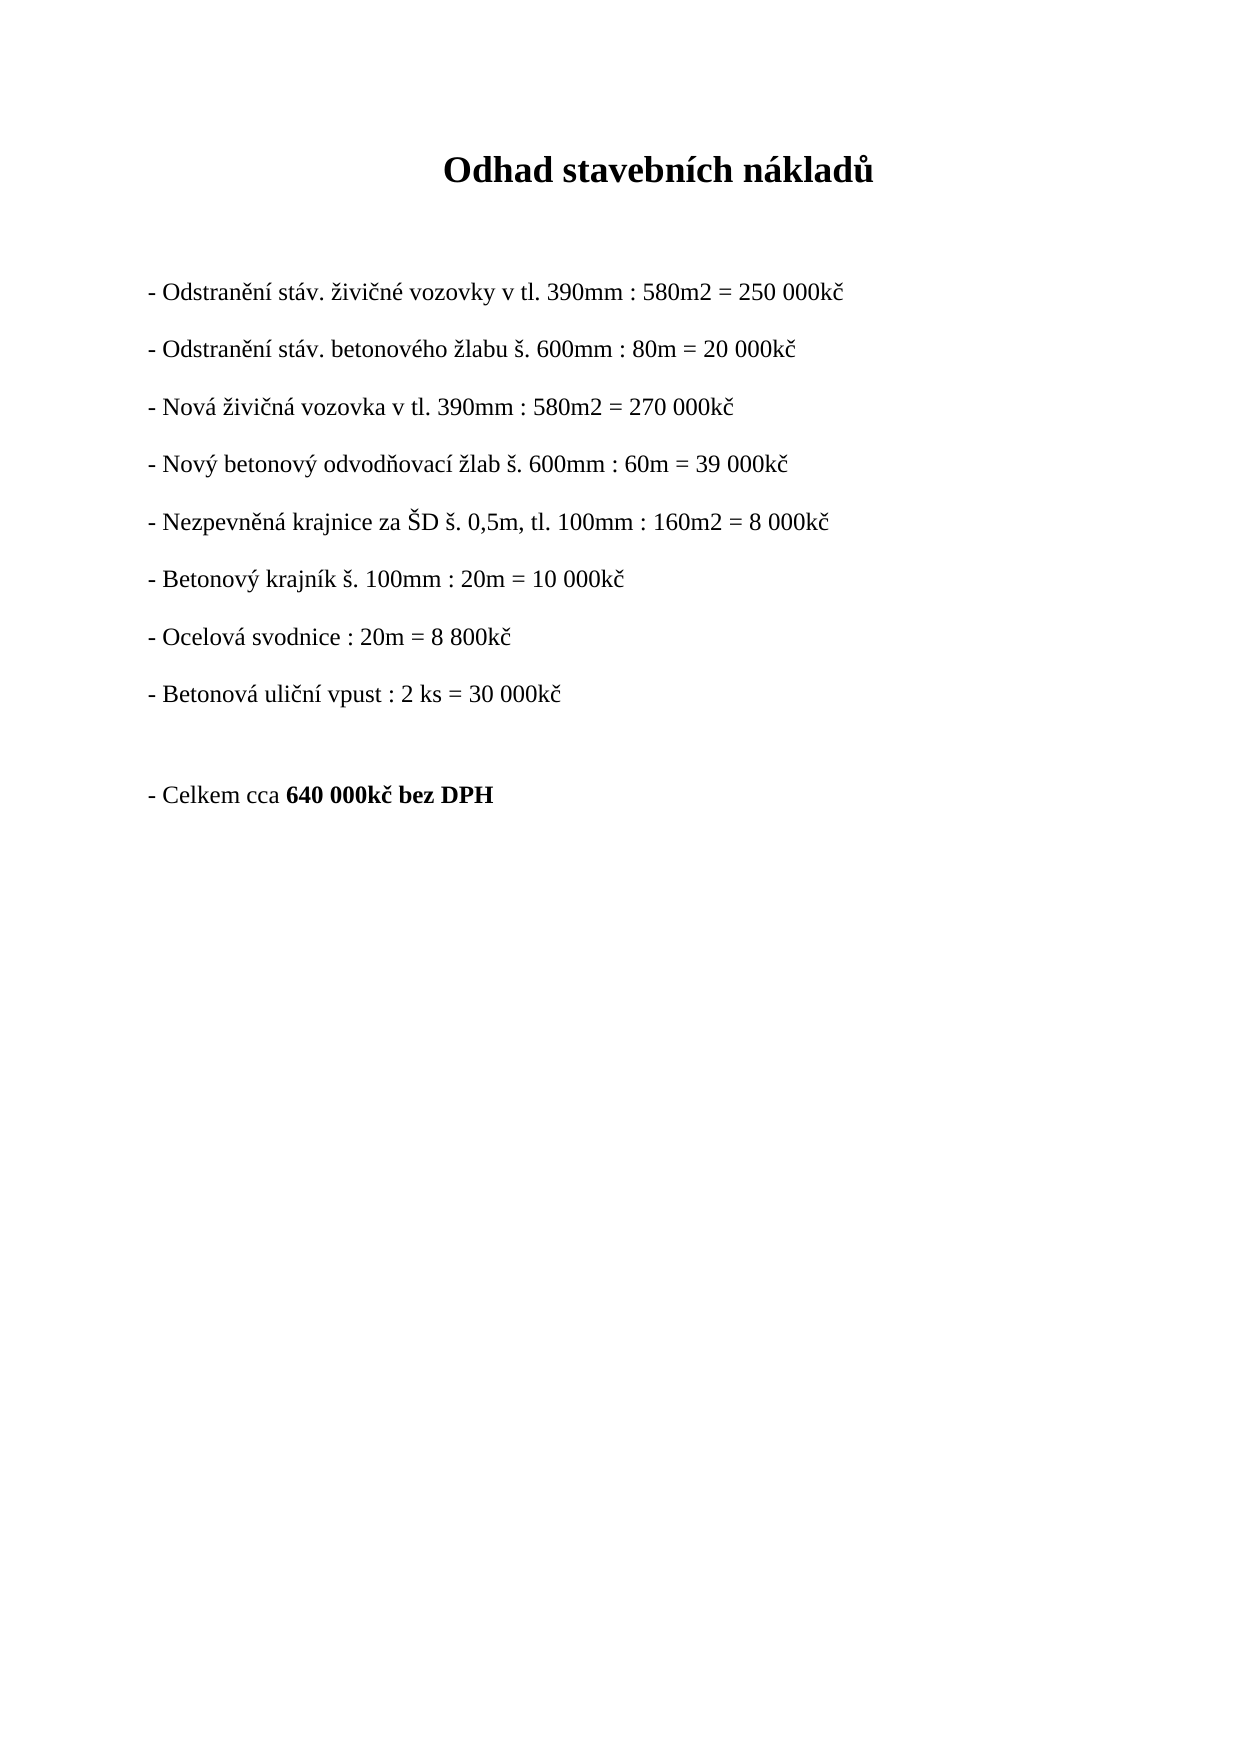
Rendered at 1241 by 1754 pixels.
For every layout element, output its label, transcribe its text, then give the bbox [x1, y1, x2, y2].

text - Odstranění stáv. betonového žlabu š. 600mm : 80m = 20 000kč [148, 334, 1093, 363]
text - Nový betonový odvodňovací žlab š. 600mm : 60m = 39 000kč [148, 449, 1093, 478]
text - Celkem cca 640 000kč bez DPH [148, 780, 1093, 809]
text - Odstranění stáv. živičné vozovky v tl. 390mm : 580m2 = 250 000kč [148, 277, 1093, 306]
text - Ocelová svodnice : 20m = 8 800kč [148, 622, 1093, 651]
text - Betonový krajník š. 100mm : 20m = 10 000kč [148, 564, 1093, 593]
text - Betonová uliční vpust : 2 ks = 30 000kč [148, 679, 1093, 708]
text - Nezpevněná krajnice za ŠD š. 0,5m, tl. 100mm : 160m2 = 8 000kč [148, 507, 1093, 536]
text Odhad stavebních nákladů [369, 148, 1093, 191]
text - Nová živičná vozovka v tl. 390mm : 580m2 = 270 000kč [148, 392, 1093, 421]
